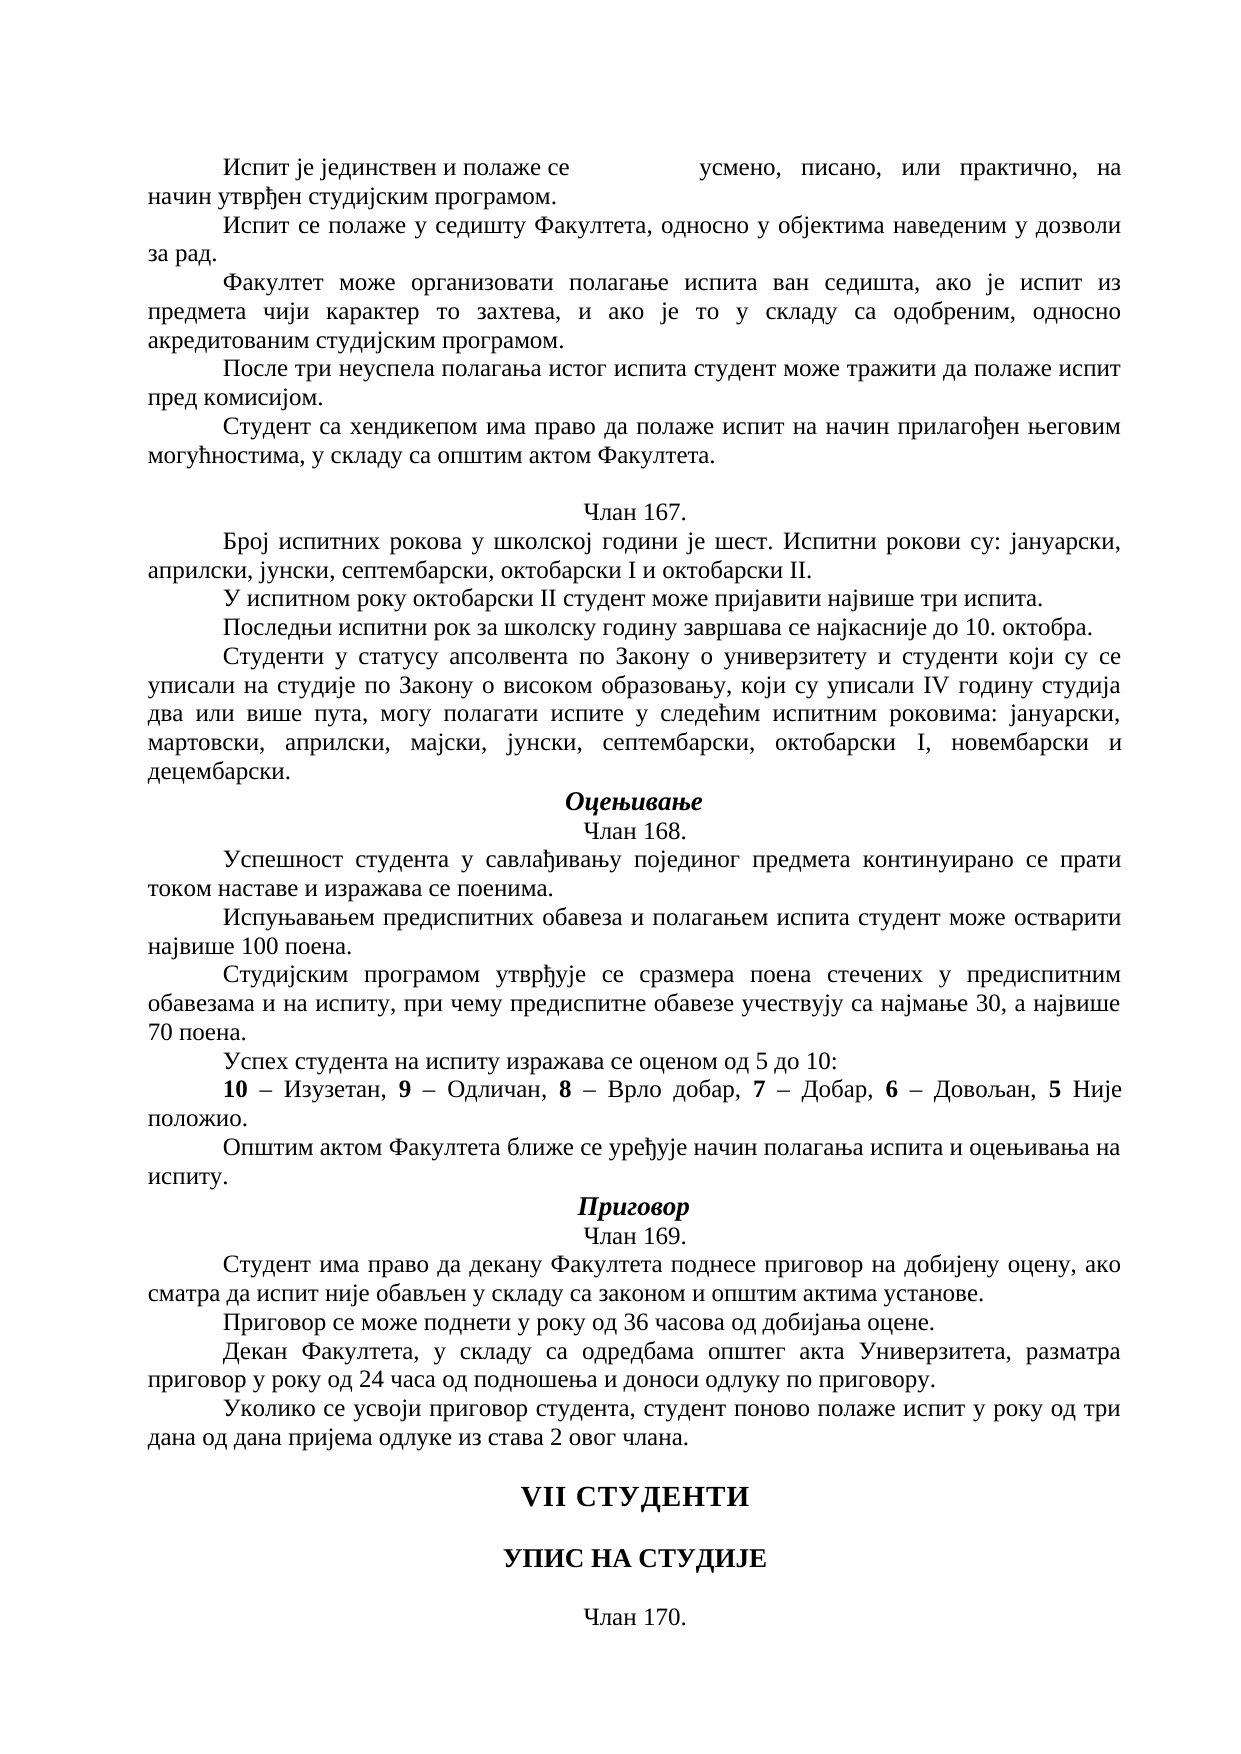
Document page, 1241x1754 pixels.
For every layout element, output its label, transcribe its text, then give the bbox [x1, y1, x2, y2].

text Испити [148, 183, 1122, 214]
text По окончању наставе из одређеног предмета, студент полаже испит. [148, 243, 1122, 272]
text У испитном року октобарски II студент може пријавити највише три испита. [148, 703, 1122, 732]
text Факултет може организовати полагање испита ван седишта, ако је испит из предмета чији карактер то захтева, и ако је то у складу са одобреним, односно акредитованим студијским програмом. [148, 387, 1122, 473]
text Члан 169. [148, 1341, 1122, 1369]
text Приговор се може поднети у року од 36 часова од добијања оцене. [148, 1427, 1122, 1456]
text Оцењивање [148, 904, 1122, 936]
text Студијским програмом утврђује се сразмера поена стечених у предиспитним обавезама и на испиту, при чему предиспитне обавезе учествују са најмање 30, а највише 70 поена. [148, 1079, 1122, 1166]
text Приговор [148, 1309, 1122, 1341]
text Студент са хендикепом има право да полаже испит на начин прилагођен његовим могућностима, у складу са општим актом Факултета. [148, 531, 1122, 588]
subtitle VII СТУДЕНТИ [148, 1599, 1122, 1633]
text Члан 168. [148, 936, 1122, 964]
text Испит је јединствен и полаже се усмено, писано, или практично, на начин утврђен студијским програмом. [148, 272, 1122, 329]
text Испуњавањем предиспитних обавеза и полагањем испита студент може остварити највише 100 поена. [148, 1022, 1122, 1079]
text Члан 167. [148, 617, 1122, 646]
text Уколико се усвоји приговор студента, студент поново полаже испит у року од три дана од дана пријема одлуке из става 2 овог члана. [148, 1513, 1122, 1571]
text 10 – Изузетан, 9 – Одличан, 8 – Врло добар, 7 – Добар, 6 – Довољан, 5 Није положио. [148, 1194, 1122, 1252]
text Општим актом Факултета ближе се уређује начин полагања испита и оцењивања на испиту. [148, 1252, 1122, 1309]
text Студенти у статусу апсолвента по Закону о универзитету и студенти који су се уписали на студије по Закону о високом образовању, који су уписали IV годину студија два или више пута, могу полагати испите у следећим испитним роковима: јануарски, мартовски, априлски, мајски, јунски, септембарски, октобарски I, новембарски и децембарски. [148, 761, 1122, 904]
text Испит се полаже у седишту Факултета, односно у објектима наведеним у дозволи за рад. [148, 329, 1122, 387]
text Студент има право да декану Факултета поднесе приговор на добијену оцену, ако сматра да испит није обављен у складу са законом и општим актима установе. [148, 1369, 1122, 1427]
text Успех студента на испиту изражава се оценом од 5 до 10: [148, 1166, 1122, 1194]
text После три неуспела полагања истог испита студент може тражити да полаже испит пред комисијом. [148, 473, 1122, 531]
text Декан Факултета, у складу са одредбама општег акта Универзитета, разматра приговор у року од 24 часа од подношења и доноси одлуку по приговору. [148, 1456, 1122, 1513]
text Члан 166. [148, 214, 1122, 243]
text Последњи испитни рок за школску годину завршава се најкасније до 10. октобра. [148, 732, 1122, 761]
text Успешност студента у савлађивању појединог предмета континуирано се прати током наставе и изражава се поенима. [148, 964, 1122, 1022]
text Број испитних рокова у школској години је шест. Испитни рокови су: јануарски, априлски, јунски, септембарски, октобарски I и октобарски II. [148, 646, 1122, 703]
